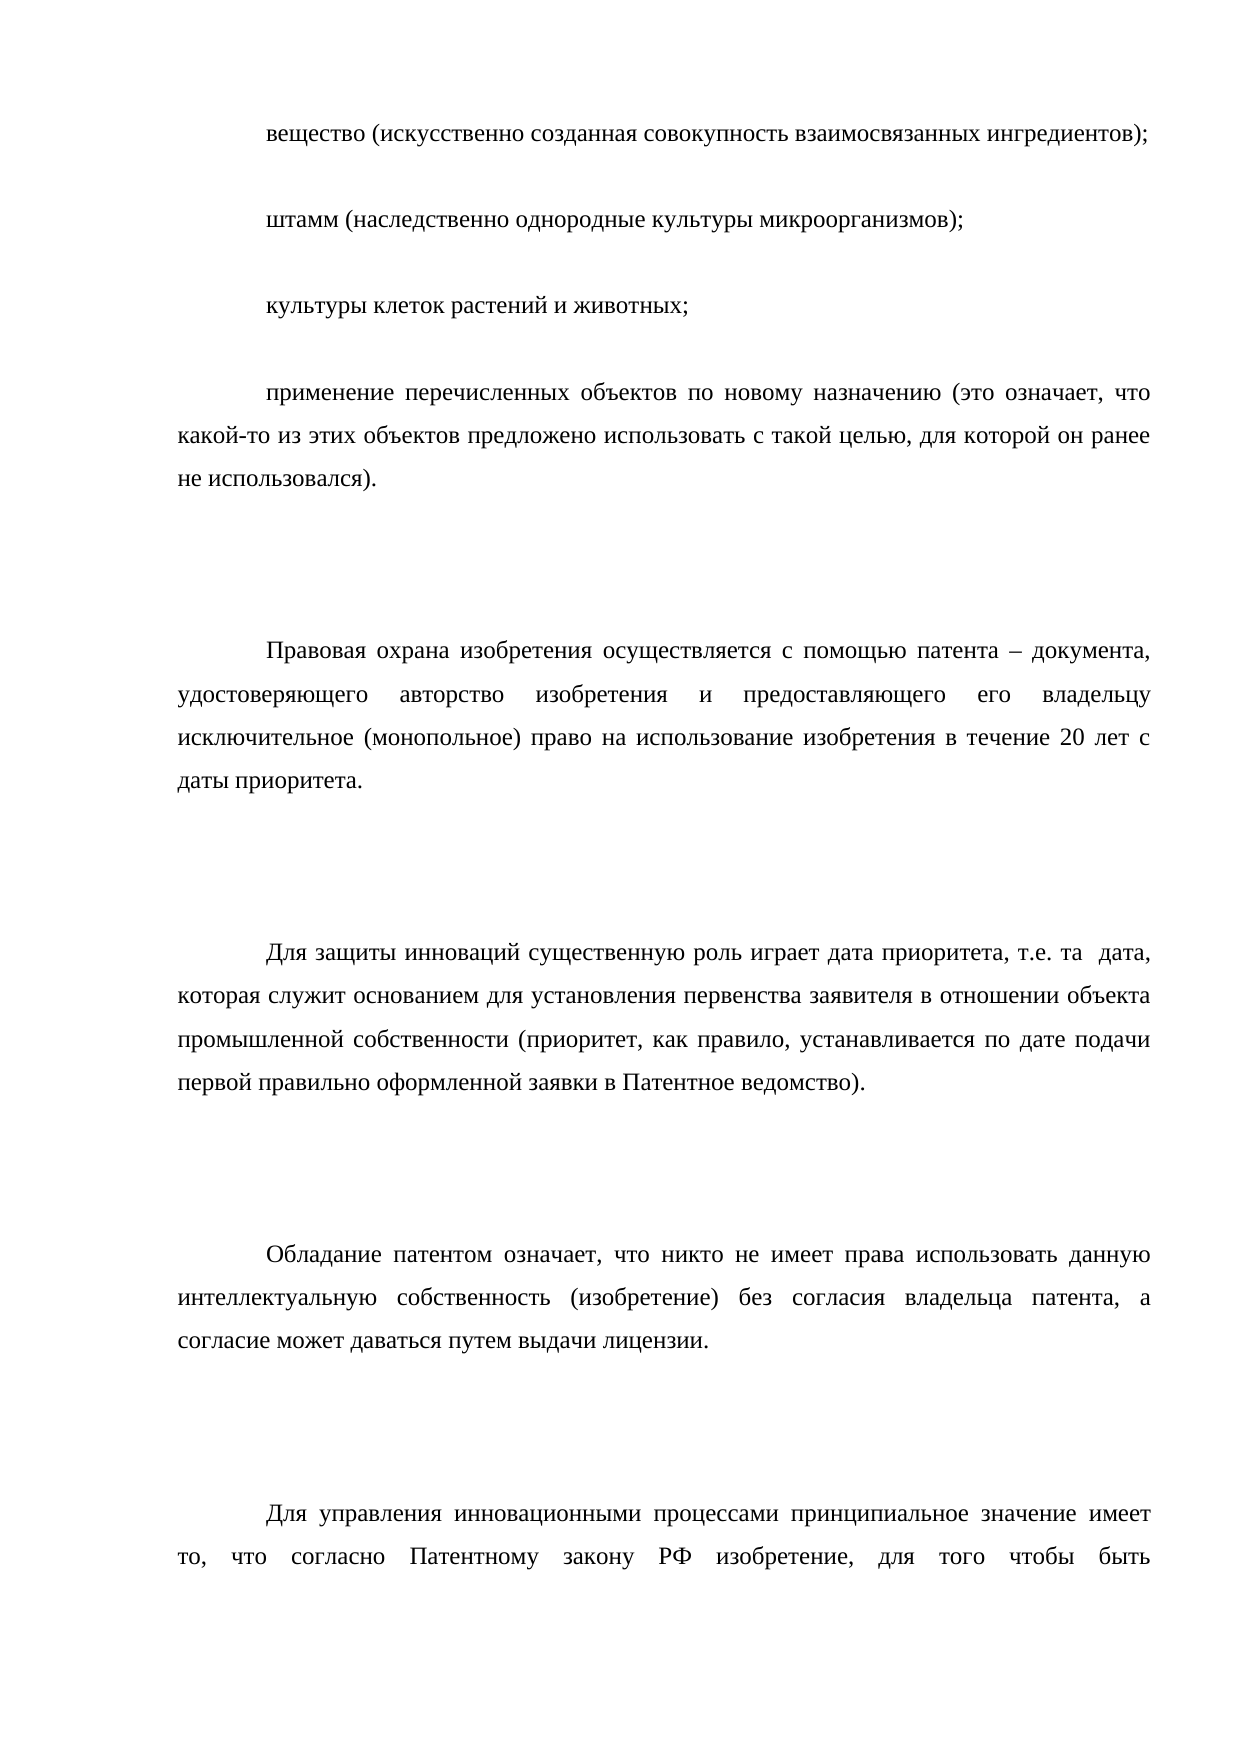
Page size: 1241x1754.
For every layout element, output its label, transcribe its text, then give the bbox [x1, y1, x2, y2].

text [177, 1498, 1152, 1570]
text вещество (искусственно созданная совокупность взаимосвязанных ингредиентов); [177, 118, 1152, 147]
text Правовая охрана изобретения осуществляется с помощью патента – документа, удостоверяющего авторство изобретения и предоставляющего его владельцу исключительное (монопольное) право на использование изобретения в течение 20 лет с даты приоритета. [177, 636, 1152, 794]
text применение перечисленных объектов по новому назначению (это означает, что какой-то из этих объектов предложено использовать с такой целью, для которой он ранее не использовался). [177, 377, 1152, 492]
text штамм (наследственно однородные культуры микроорганизмов); [177, 204, 1152, 233]
text культуры клеток растений и животных; [177, 291, 1152, 319]
text Для защиты инноваций существенную роль играет дата приоритета, т.е. та дата, которая служит основанием для установления первенства заявителя в отношении объекта промышленной собственности (приоритет, как правило, устанавливается по дате подачи первой правильно оформленной заявки в Патентное ведомство). [177, 937, 1152, 1096]
text Обладание патентом означает, что никто не имеет права использовать данную интеллектуальную собственность (изобретение) без согласия владельца патента, а согласие может даваться путем выдачи лицензии. [177, 1239, 1152, 1354]
